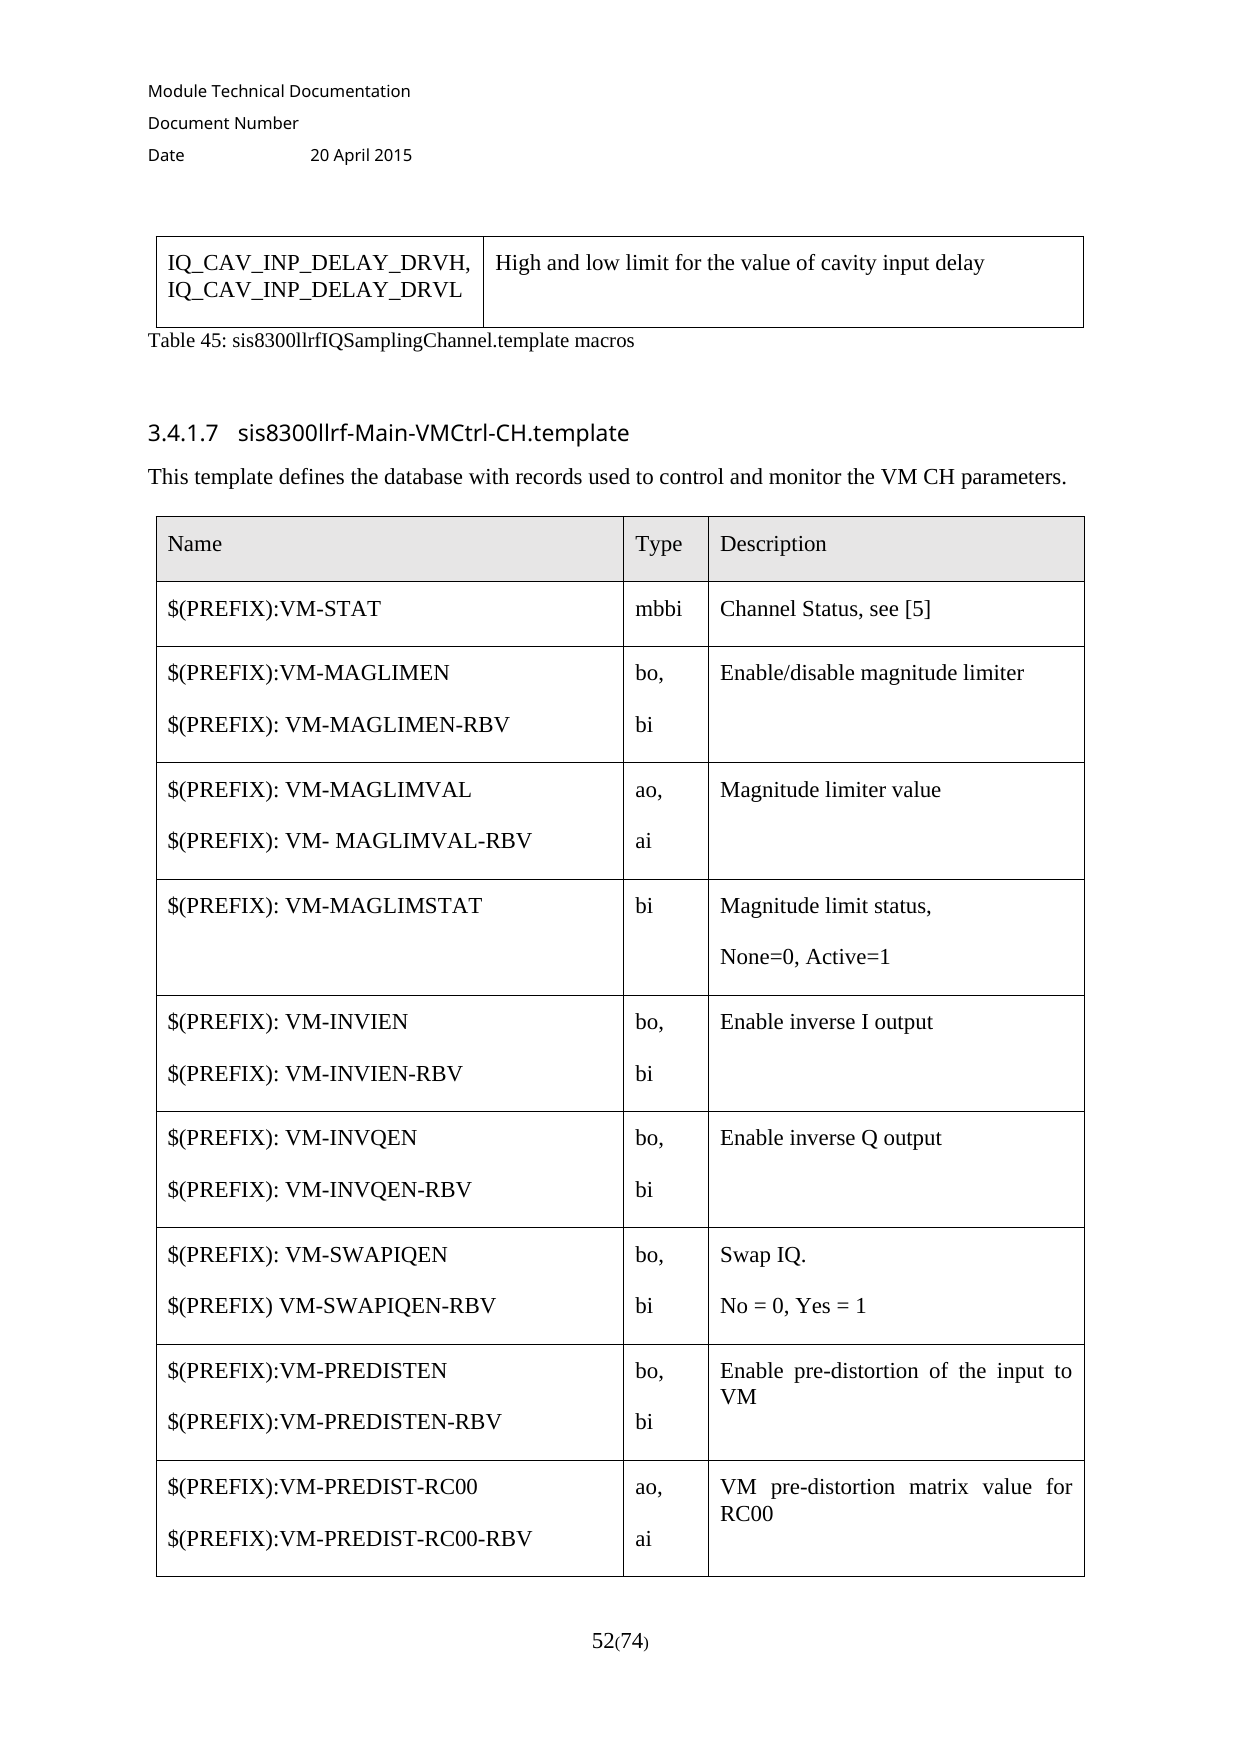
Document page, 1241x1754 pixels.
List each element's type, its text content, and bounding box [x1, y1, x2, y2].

table_cell $(PREFIX): VM-MAGLIMVAL $(PREFIX): VM- MAGLIMVAL-RBV [157, 763, 623, 878]
table_cell High and low limit for the value of cavity input delay [484, 237, 1083, 327]
table_cell ao, ai [624, 1461, 708, 1576]
table_cell $(PREFIX): VM-MAGLIMSTAT [157, 880, 623, 995]
table_cell bo, bi [624, 647, 708, 762]
table_cell IQ_CAV_INP_DELAY_DRVH, IQ_CAV_INP_DELAY_DRVL [157, 237, 483, 327]
table_cell $(PREFIX): VM-SWAPIQEN $(PREFIX) VM-SWAPIQEN-RBV [157, 1228, 623, 1343]
table_cell ao, ai [624, 763, 708, 878]
text This template defines the database with records used to control and monitor the VM CH parameters. [148, 463, 1092, 489]
table_cell Channel Status, see [709, 582, 1084, 646]
table_cell bo, bi [624, 1112, 708, 1227]
table_cell Magnitude limiter value [709, 763, 1084, 878]
table_cell Magnitude limit status, None=0, Active=1 [709, 880, 1084, 995]
table_cell Enable inverse I output [709, 996, 1084, 1111]
table_cell mbbi [624, 582, 708, 646]
subtitle sis8300llrf-Main-VMCtrl-CH.template [148, 416, 1092, 448]
table_cell VM pre-distortion matrix value for RC00 [709, 1461, 1084, 1576]
table_cell bo, bi [624, 1345, 708, 1460]
table_cell bo, bi [624, 996, 708, 1111]
table_cell $(PREFIX): VM-INVQEN $(PREFIX): VM-INVQEN-RBV [157, 1112, 623, 1227]
table_cell $(PREFIX):VM-PREDISTEN $(PREFIX):VM-PREDISTEN-RBV [157, 1345, 623, 1460]
table_cell Enable pre-distortion of the input to VM [709, 1345, 1084, 1460]
table_cell bo, bi [624, 1228, 708, 1343]
table_cell $(PREFIX):VM-PREDIST-RC00 $(PREFIX):VM-PREDIST-RC00-RBV [157, 1461, 623, 1576]
table_cell $(PREFIX):VM-MAGLIMEN $(PREFIX): VM-MAGLIMEN-RBV [157, 647, 623, 762]
table_cell bi [624, 880, 708, 995]
table_cell Swap IQ. No = 0, Yes = 1 [709, 1228, 1084, 1343]
table_cell Enable/disable magnitude limiter [709, 647, 1084, 762]
table_cell $(PREFIX):VM-STAT [157, 582, 623, 646]
table_header Description [709, 517, 1084, 581]
table_header Name [157, 517, 623, 581]
table_cell Enable inverse Q output [709, 1112, 1084, 1227]
table_header Type [624, 517, 708, 581]
text Table 45: sis8300llrfIQSamplingChannel.template macros [148, 328, 1092, 352]
table_cell $(PREFIX): VM-INVIEN $(PREFIX): VM-INVIEN-RBV [157, 996, 623, 1111]
